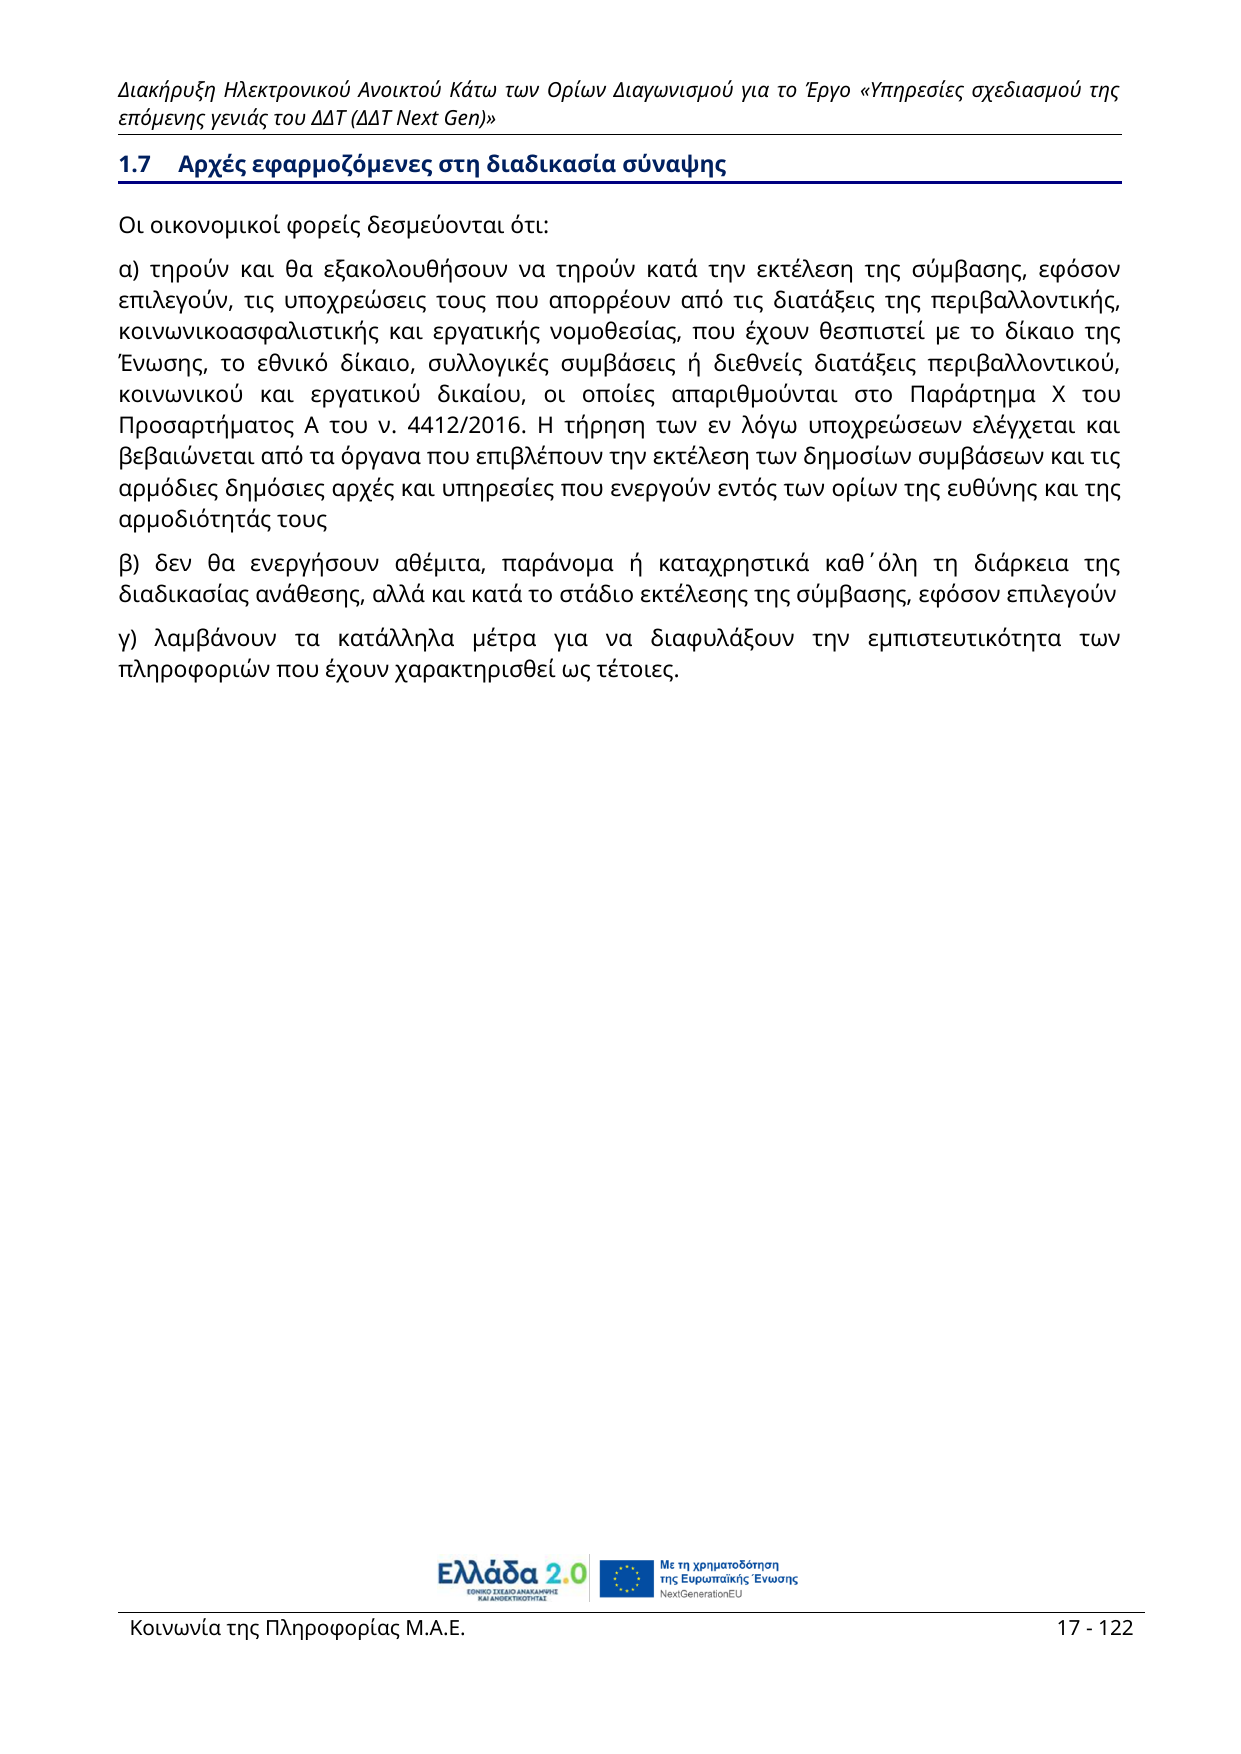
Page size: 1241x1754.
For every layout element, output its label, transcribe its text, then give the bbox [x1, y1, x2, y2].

picture [437, 1554, 804, 1602]
text β) δεν θα ενεργήσουν αθέμιτα, παράνομα ή καταχρηστικά καθ΄όλη τη διάρκεια της διαδικασίας ανάθεσης, αλλά και κατά το στάδιο εκτέλεσης της σύμβασης, εφόσον επιλεγούν [118, 546, 1122, 609]
subtitle Αρχές εφαρμοζόμενες στη διαδικασία σύναψης [118, 147, 1122, 181]
text γ) λαμβάνουν τα κατάλληλα μέτρα για να διαφυλάξουν την εμπιστευτικότητα των πληροφοριών που έχουν χαρακτηρισθεί ως τέτοιες. [118, 621, 1122, 684]
text α) τηρούν και θα εξακολουθήσουν να τηρούν κατά την εκτέλεση της σύμβασης, εφόσον επιλεγούν, τις υποχρεώσεις τους που απορρέουν από τις διατάξεις της περιβαλλοντικής, κοινωνικοασφαλιστικής και εργατικής νομοθεσίας, που έχουν θεσπιστεί με το δίκαιο της Ένωσης, το εθνικό δίκαιο, συλλογικές συμβάσεις ή διεθνείς διατάξεις περιβαλλοντικού, κοινωνικού και εργατικού δικαίου, οι οποίες απαριθμούνται στο Παράρτημα Χ του Προσαρτήματος Α του ν. 4412/2016. Η τήρηση των εν λόγω υποχρεώσεων ελέγχεται και βεβαιώνεται από τα όργανα που επιβλέπουν την εκτέλεση των δημοσίων συμβάσεων και τις αρμόδιες δημόσιες αρχές και υπηρεσίες που ενεργούν εντός των ορίων της ευθύνης και της αρμοδιότητάς τους [118, 253, 1122, 534]
text Οι οικονομικοί φορείς δεσμεύονται ότι: [118, 209, 1122, 240]
